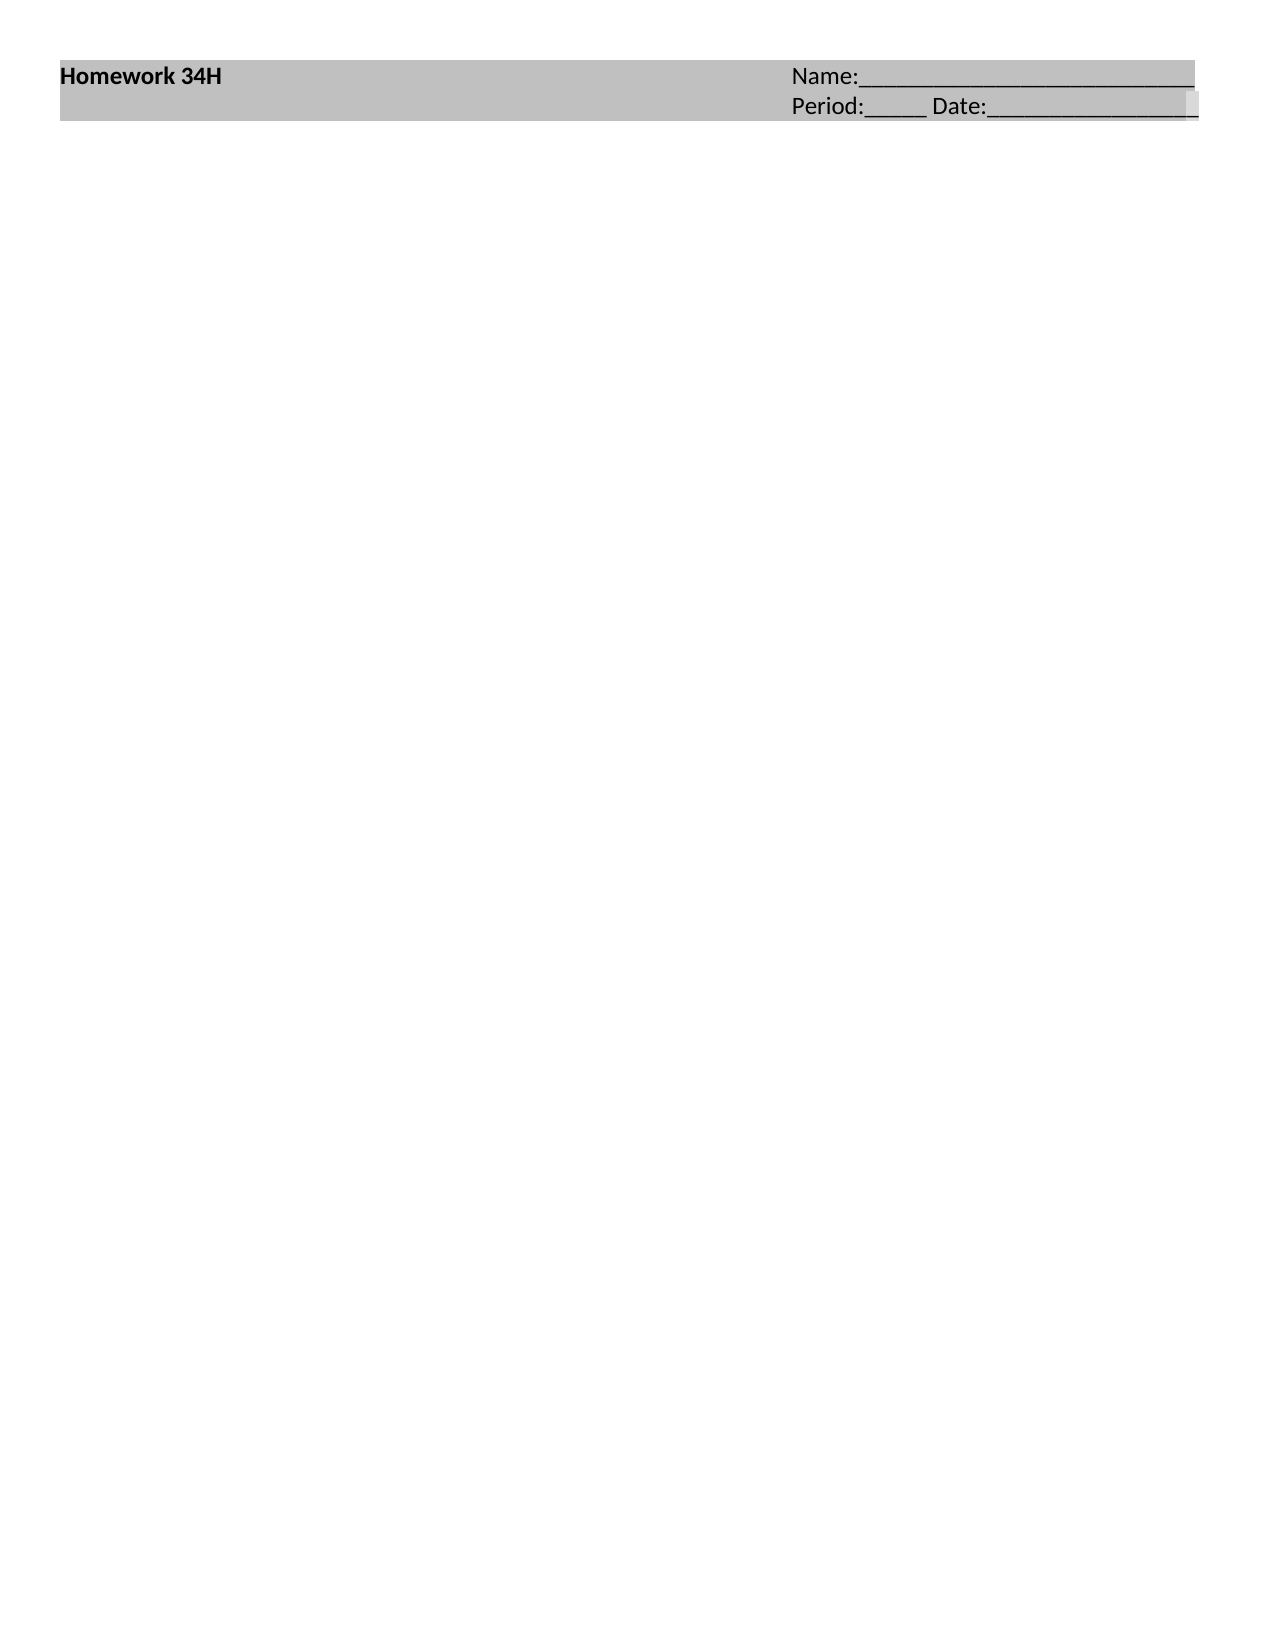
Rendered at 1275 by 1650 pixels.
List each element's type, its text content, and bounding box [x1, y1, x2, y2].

text Period:_____ Date:_________________ [60, 91, 1200, 180]
